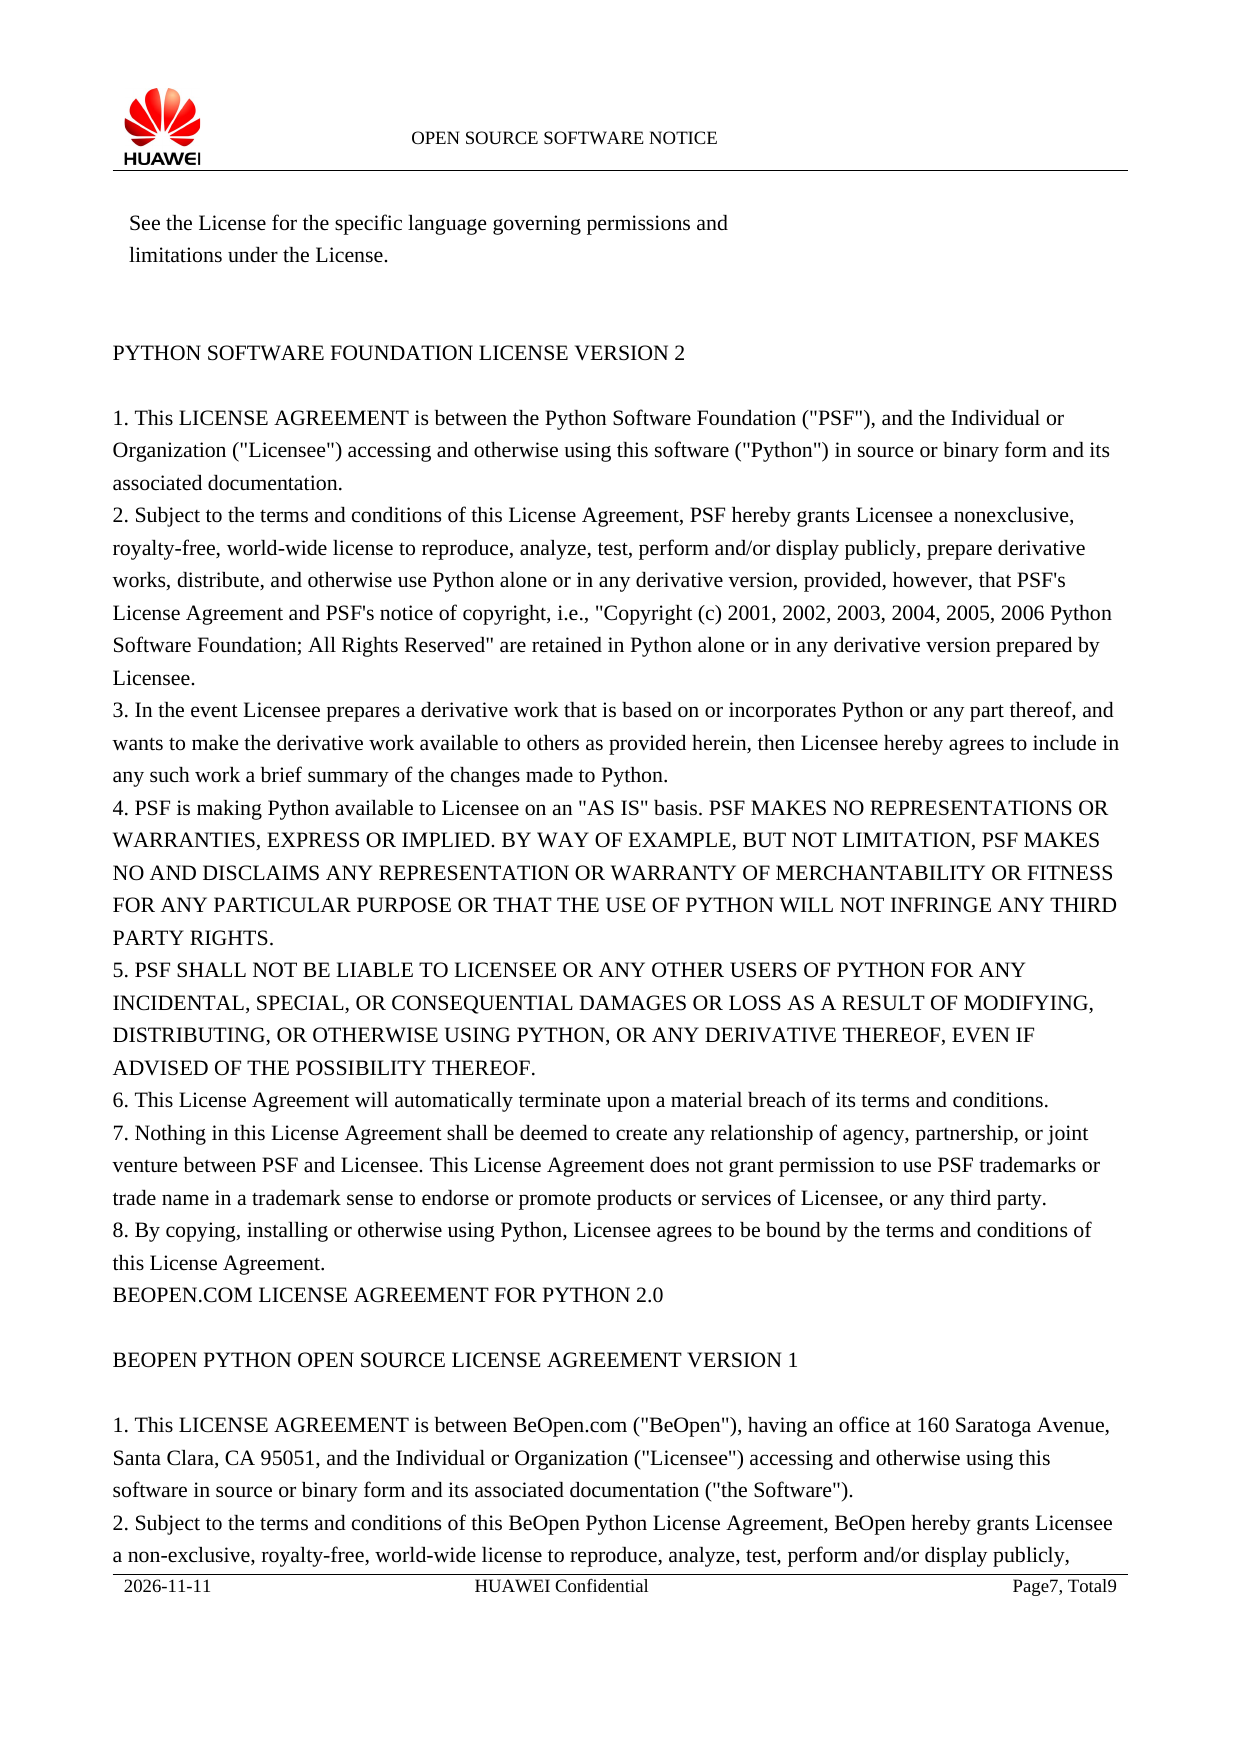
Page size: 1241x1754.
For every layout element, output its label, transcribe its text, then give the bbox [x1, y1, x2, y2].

text PYTHON SOFTWARE FOUNDATION LICENSE VERSION 2 [112, 336, 1128, 369]
text 3. In the event Licensee prepares a derivative work that is based on or incorporates Python or any part thereof, and wants to make the derivative work available to others as provided herein, then Licensee hereby agrees to include in any such work a brief summary of the changes made to Python. [112, 694, 1128, 791]
text 7. Nothing in this License Agreement shall be deemed to create any relationship of agency, partnership, or joint venture between PSF and Licensee. This License Agreement does not grant permission to use PSF trademarks or trade name in a trademark sense to endorse or promote products or services of Licensee, or any third party. [112, 1116, 1128, 1214]
text limitations under the License. [112, 239, 1128, 271]
text 8. By copying, installing or otherwise using Python, Licensee agrees to be bound by the terms and conditions of this License Agreement. [112, 1214, 1128, 1279]
text 1. This LICENSE AGREEMENT is between the Python Software Foundation ("PSF"), and the Individual or Organization ("Licensee") accessing and otherwise using this software ("Python") in source or binary form and its associated documentation. [112, 401, 1128, 499]
text BEOPEN PYTHON OPEN SOURCE LICENSE AGREEMENT VERSION 1 [112, 1344, 1128, 1376]
text See the License for the specific language governing permissions and [112, 206, 1128, 239]
text 2. Subject to the terms and conditions of this License Agreement, PSF hereby grants Licensee a nonexclusive, royalty-free, world-wide license to reproduce, analyze, test, perform and/or display publicly, prepare derivative works, distribute, and otherwise use Python alone or in any derivative version, provided, however, that PSF's License Agreement and PSF's notice of copyright, i.e., "Copyright (c) 2001, 2002, 2003, 2004, 2005, 2006 Python Software Foundation; All Rights Reserved" are retained in Python alone or in any derivative version prepared by Licensee. [112, 499, 1128, 694]
picture [124, 88, 201, 165]
text 6. This License Agreement will automatically terminate upon a material breach of its terms and conditions. [112, 1084, 1128, 1116]
text BEOPEN.COM LICENSE AGREEMENT FOR PYTHON 2.0 [112, 1279, 1128, 1311]
text 4. PSF is making Python available to Licensee on an "AS IS" basis. PSF MAKES NO REPRESENTATIONS OR WARRANTIES, EXPRESS OR IMPLIED. BY WAY OF EXAMPLE, BUT NOT LIMITATION, PSF MAKES NO AND DISCLAIMS ANY REPRESENTATION OR WARRANTY OF MERCHANTABILITY OR FITNESS FOR ANY PARTICULAR PURPOSE OR THAT THE USE OF PYTHON WILL NOT INFRINGE ANY THIRD PARTY RIGHTS. [112, 791, 1128, 954]
text 5. PSF SHALL NOT BE LIABLE TO LICENSEE OR ANY OTHER USERS OF PYTHON FOR ANY INCIDENTAL, SPECIAL, OR CONSEQUENTIAL DAMAGES OR LOSS AS A RESULT OF MODIFYING, DISTRIBUTING, OR OTHERWISE USING PYTHON, OR ANY DERIVATIVE THEREOF, EVEN IF ADVISED OF THE POSSIBILITY THEREOF. [112, 954, 1128, 1084]
text 1. This LICENSE AGREEMENT is between BeOpen.com ("BeOpen"), having an office at 160 Saratoga Avenue, Santa Clara, CA 95051, and the Individual or Organization ("Licensee") accessing and otherwise using this software in source or binary form and its associated documentation ("the Software"). [112, 1409, 1128, 1506]
